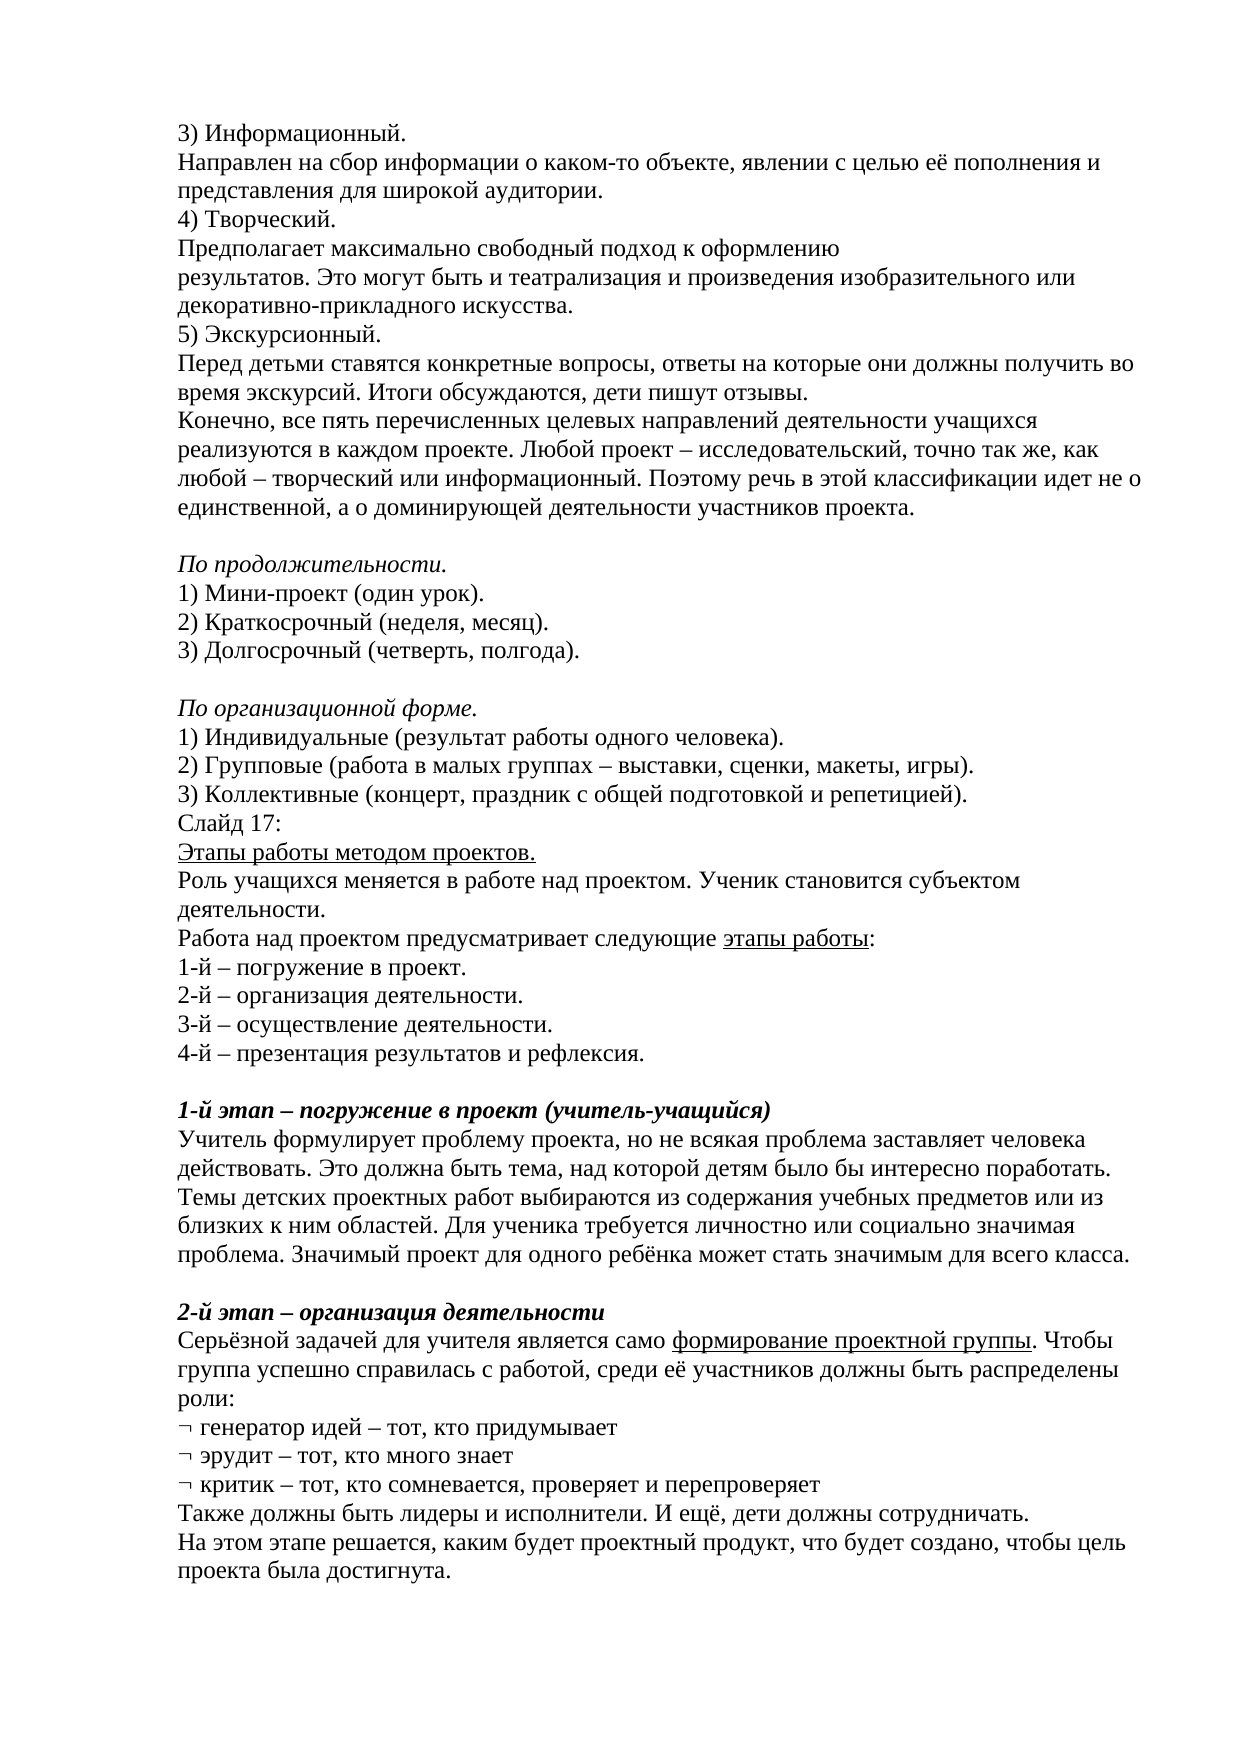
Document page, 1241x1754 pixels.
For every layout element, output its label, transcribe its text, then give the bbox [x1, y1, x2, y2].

text 2-й этап – организация деятельности [177, 1297, 1152, 1326]
text Слайд 17: [177, 808, 1152, 837]
text генератор идей – тот, кто придумывает [177, 1412, 1152, 1441]
text Также должны быть лидеры и исполнители. И ещё, дети должны сотрудничать. [177, 1498, 1152, 1527]
text Направлен на сбор информации о каком-то объекте, явлении с целью её пополнения и представления для широкой аудитории. [177, 147, 1152, 204]
text 3) Долгосрочный (четверть, полгода). [177, 636, 1152, 664]
text 1-й – погружение в проект. [177, 952, 1152, 981]
text эрудит – тот, кто много знает [177, 1441, 1152, 1469]
text 2-й – организация деятельности. [177, 981, 1152, 1009]
text критик – тот, кто сомневается, проверяет и перепроверяет [177, 1469, 1152, 1498]
text 3-й – осуществление деятельности. [177, 1009, 1152, 1038]
text Учитель формулирует проблему проекта, но не всякая проблема заставляет человека действовать. Это должна быть тема, над которой детям было бы интересно поработать. [177, 1124, 1152, 1182]
text 2) Краткосрочный (неделя, месяц). [177, 607, 1152, 636]
text Этапы работы методом проектов. [177, 837, 1152, 866]
text 1-й этап – погружение в проект (учитель-учащийся) [177, 1096, 1152, 1124]
text Роль учащихся меняется в работе над проектом. Ученик становится субъектом деятельности. [177, 866, 1152, 923]
text Перед детьми ставятся конкретные вопросы, ответы на которые они должны получить во время экскурсий. Итоги обсуждаются, дети пишут отзывы. [177, 348, 1152, 406]
text 3) Коллективные (концерт, праздник с общей подготовкой и репетицией). [177, 779, 1152, 808]
text По организационной форме. [177, 693, 1152, 722]
text 4) Творческий. [177, 204, 1152, 233]
text Серьёзной задачей для учителя является само формирование проектной группы. Чтобы группа успешно справилась с работой, среди её участников должны быть распределены роли: [177, 1326, 1152, 1412]
text 1) Мини-проект (один урок). [177, 578, 1152, 607]
text 4-й – презентация результатов и рефлексия. [177, 1038, 1152, 1067]
text 1) Индивидуальные (результат работы одного человека). [177, 722, 1152, 751]
text Предполагает максимально свободный подход к оформлению [177, 233, 1152, 262]
text На этом этапе решается, каким будет проектный продукт, что будет создано, чтобы цель проекта была достигнута. [177, 1527, 1152, 1584]
text Темы детских проектных работ выбираются из содержания учебных предметов или из близких к ним областей. Для ученика требуется личностно или социально значимая проблема. Значимый проект для одного ребёнка может стать значимым для всего класса. [177, 1182, 1152, 1268]
text Работа над проектом предусматривает следующие этапы работы: [177, 923, 1152, 952]
text 2) Групповые (работа в малых группах – выставки, сценки, макеты, игры). [177, 751, 1152, 779]
text результатов. Это могут быть и театрализация и произведения изобразительного или декоративно-прикладного искусства. [177, 262, 1152, 319]
text Конечно, все пять перечисленных целевых направлений деятельности учащихся реализуются в каждом проекте. Любой проект – исследовательский, точно так же, как любой – творческий или информационный. Поэтому речь в этой классификации идет не о единственной, а о доминирующей деятельности участников проекта. [177, 406, 1152, 521]
text 5) Экскурсионный. [177, 319, 1152, 348]
text По продолжительности. [177, 549, 1152, 578]
text 3) Информационный. [177, 118, 1152, 147]
